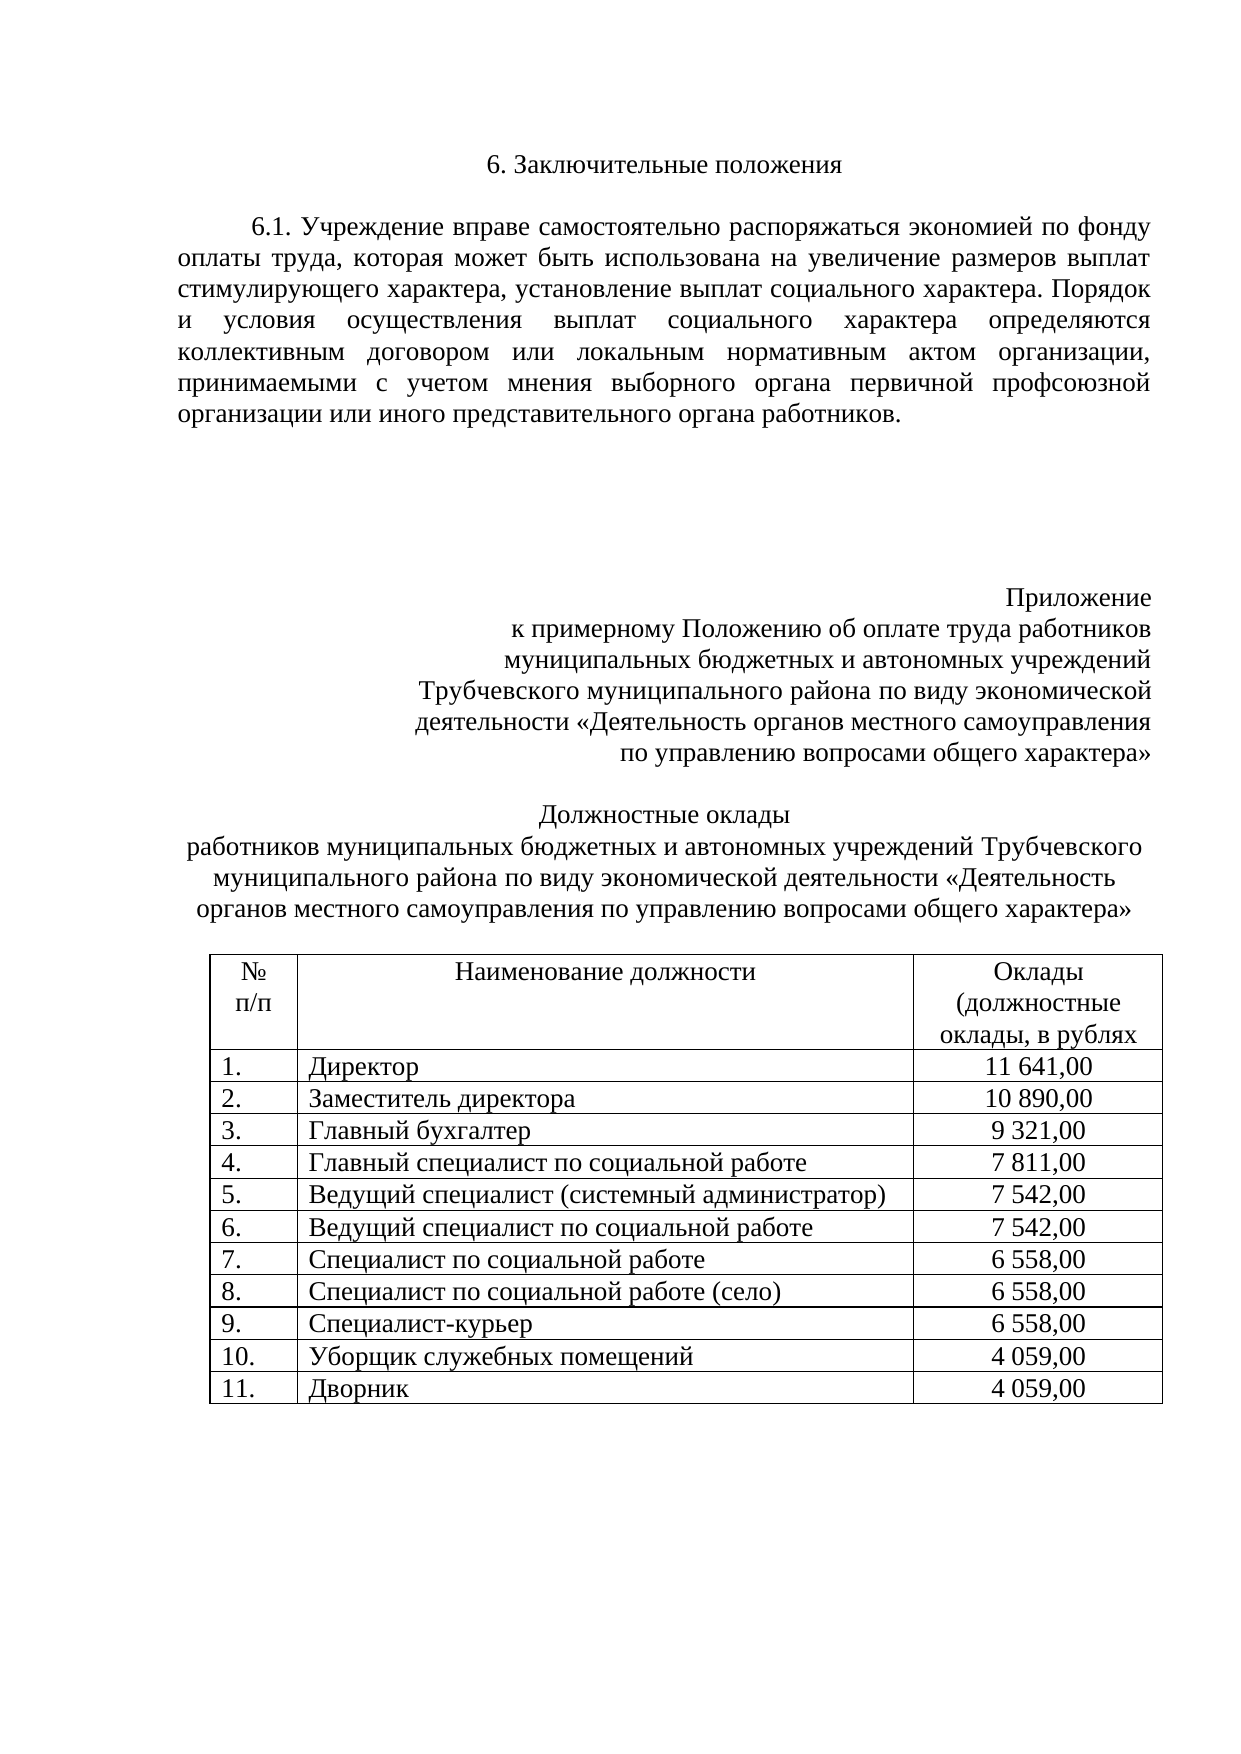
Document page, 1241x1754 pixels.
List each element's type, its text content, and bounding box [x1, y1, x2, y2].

table_cell Главный специалист по социальной работе [298, 1146, 913, 1178]
table_cell 6 558,00 [914, 1275, 1162, 1306]
table_cell Главный бухгалтер [298, 1114, 913, 1145]
table_cell 8. [211, 1275, 297, 1306]
text по управлению вопросами общего характера» [177, 736, 1152, 767]
table_cell 10 890,00 [914, 1082, 1162, 1113]
table_cell 1. [211, 1050, 297, 1081]
table_cell 4 059,00 [914, 1340, 1162, 1371]
table_cell 9. [211, 1308, 297, 1338]
text Трубчевского муниципального района по виду экономической [177, 674, 1152, 705]
table_cell Дворник [298, 1372, 913, 1403]
table_cell Ведущий специалист по социальной работе [298, 1211, 913, 1242]
table_cell Ведущий специалист (системный администратор) [298, 1179, 913, 1210]
text 6.1. Учреждение вправе самостоятельно распоряжаться экономией по фонду оплаты труда, которая может быть использована на увеличение размеров выплат стимулирующего характера, установление выплат социального характера. Порядок и условия осуществления выплат социального характера определяются коллективным договором или локальным нормативным актом организации, принимаемыми с учетом мнения выборного органа первичной профсоюзной организации или иного представительного органа работников. [177, 210, 1152, 428]
table_cell 7 542,00 [914, 1211, 1162, 1242]
text Должностные оклады [177, 799, 1152, 830]
table_cell Уборщик служебных помещений [298, 1340, 913, 1371]
table_cell Директор [298, 1050, 913, 1081]
table_cell 5. [211, 1179, 297, 1210]
table_cell 4 059,00 [914, 1372, 1162, 1403]
table_cell 6. [211, 1211, 297, 1242]
table_cell 6 558,00 [914, 1243, 1162, 1274]
table_header Оклады (должностные оклады, в рублях [914, 955, 1162, 1049]
text работников муниципальных бюджетных и автономных учреждений Трубчевского муниципального района по виду экономической деятельности «Деятельность органов местного самоуправления по управлению вопросами общего характера» [177, 830, 1152, 923]
text к примерному Положению об оплате труда работников [177, 612, 1152, 643]
table_cell 11. [211, 1372, 297, 1403]
table_cell Специалист-курьер [298, 1308, 913, 1338]
text деятельности «Деятельность органов местного самоуправления [177, 705, 1152, 736]
table_cell 7 811,00 [914, 1146, 1162, 1178]
table_cell 4. [211, 1146, 297, 1178]
table_cell 10. [211, 1340, 297, 1371]
table_cell Специалист по социальной работе [298, 1243, 913, 1274]
table_cell 3. [211, 1114, 297, 1145]
table_cell Заместитель директора [298, 1082, 913, 1113]
table_cell 7 542,00 [914, 1179, 1162, 1210]
table_header Наименование должности [298, 955, 913, 1049]
table_cell 7. [211, 1243, 297, 1274]
table_cell 9 321,00 [914, 1114, 1162, 1145]
table_cell Специалист по социальной работе (село) [298, 1275, 913, 1306]
text муниципальных бюджетных и автономных учреждений [177, 643, 1152, 674]
table_header № п/п [211, 955, 297, 1049]
text 6. Заключительные положения [177, 148, 1152, 179]
text Приложение [177, 581, 1152, 612]
table_cell 11 641,00 [914, 1050, 1162, 1081]
table_cell 2. [211, 1082, 297, 1113]
table_cell 6 558,00 [914, 1308, 1162, 1338]
